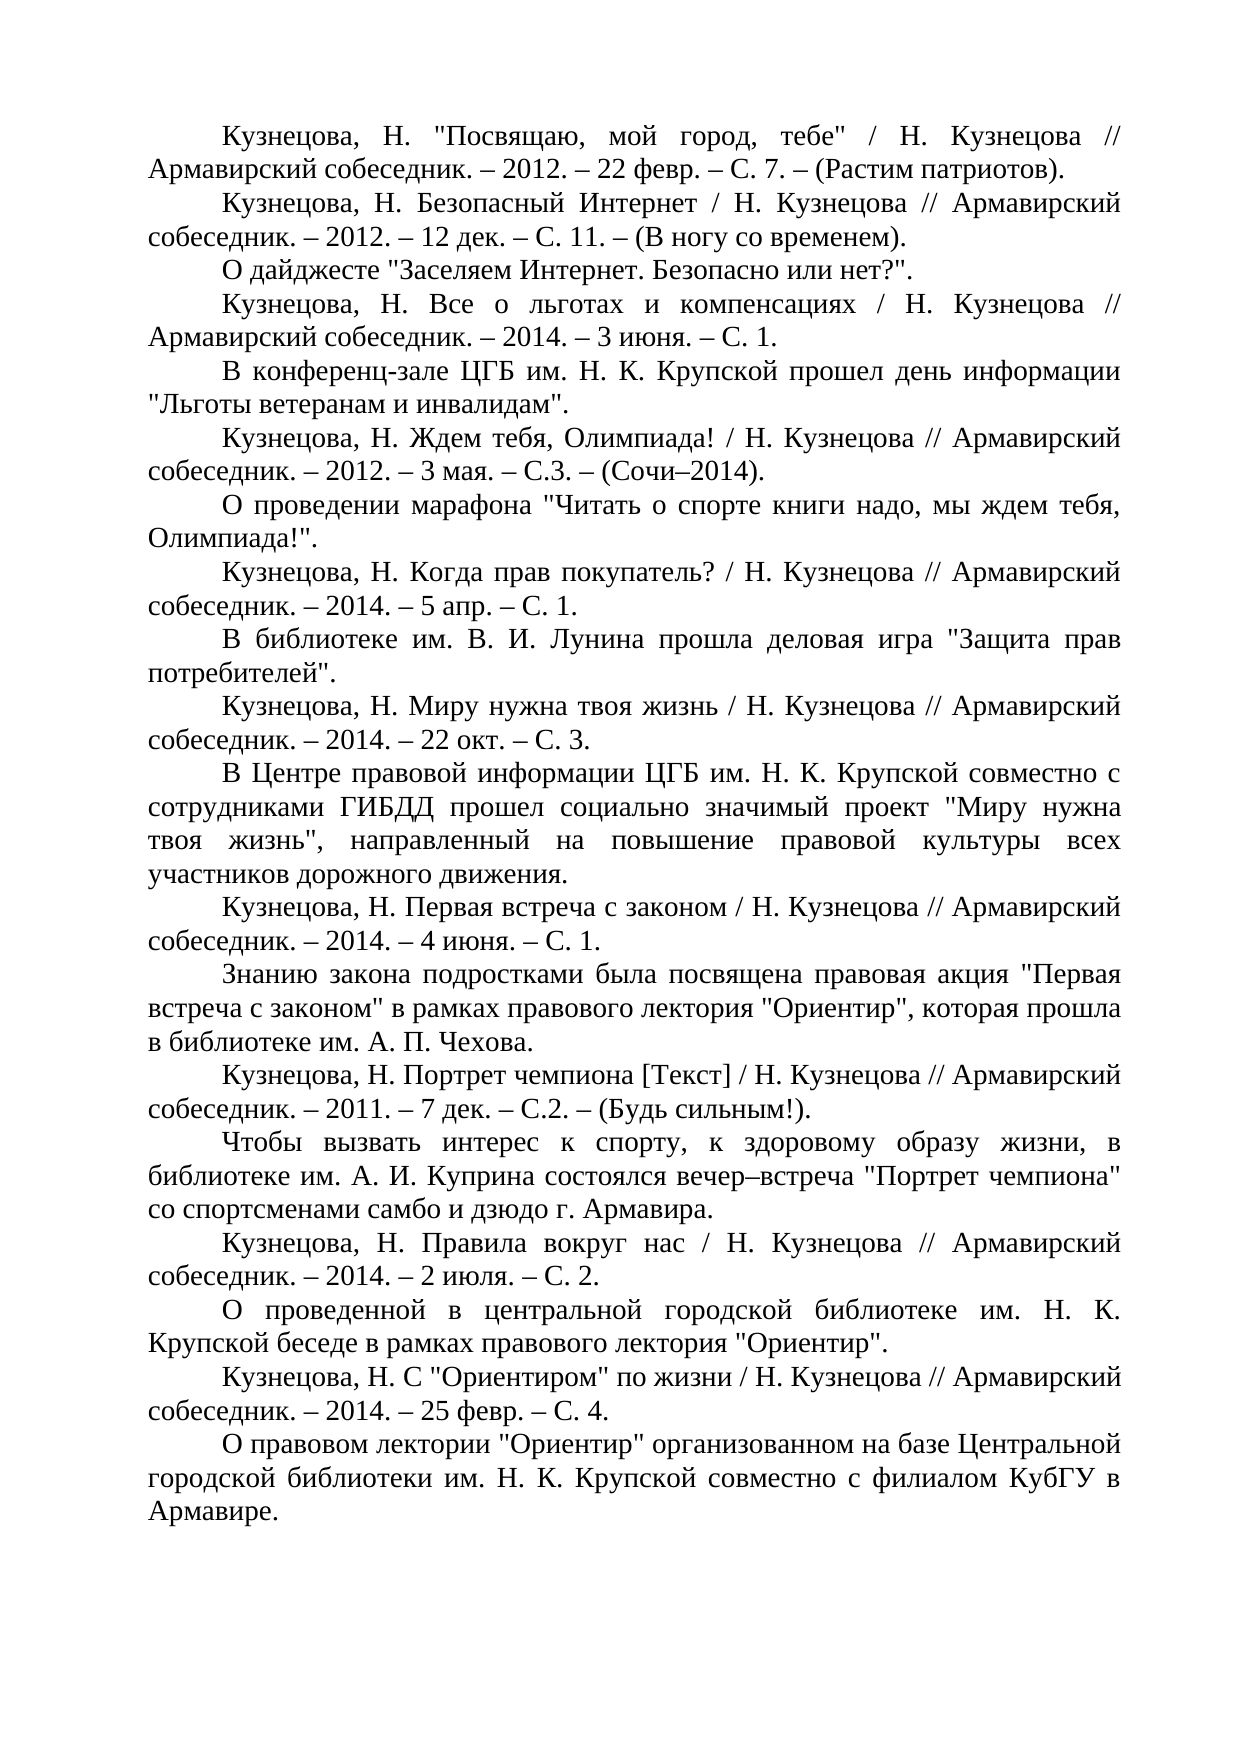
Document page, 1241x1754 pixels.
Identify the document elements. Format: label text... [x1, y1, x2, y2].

text Чтобы вызвать интерес к спорту, к здоровому образу жизни, в библиотеке им. А. И. Куприна состоялся вечер–встреча "Портрет чемпиона" со спортсменами самбо и дзюдо г. Армавира. [148, 1124, 1122, 1225]
text Кузнецова, Н. С "Ориентиром" по жизни / Н. Кузнецова // Армавирский собеседник. – 2014. – 25 февр. – С. 4. [148, 1359, 1122, 1426]
text Кузнецова, Н. Портрет чемпиона [Текст] / Н. Кузнецова // Армавирский собеседник. – 2011. – 7 дек. – С.2. – (Будь сильным!). [148, 1057, 1122, 1124]
text Кузнецова, Н. Безопасный Интернет / Н. Кузнецова // Армавирский собеседник. – 2012. – 12 дек. – С. 11. – (В ногу со временем). [148, 185, 1122, 252]
text В Центре правовой информации ЦГБ им. Н. К. Крупской совместно с сотрудниками ГИБДД прошел социально значимый проект "Миру нужна твоя жизнь", направленный на повышение правовой культуры всех участников дорожного движения. [148, 755, 1122, 889]
text Кузнецова, Н. "Посвящаю, мой город, тебе" / Н. Кузнецова // Армавирский собеседник. – 2012. – 22 февр. – С. 7. – (Растим патриотов). [148, 118, 1122, 185]
text Кузнецова, Н. Миру нужна твоя жизнь / Н. Кузнецова // Армавирский собеседник. – 2014. – 22 окт. – С. 3. [148, 688, 1122, 755]
text Кузнецова, Н. Все о льготах и компенсациях / Н. Кузнецова // Армавирский собеседник. – 2014. – 3 июня. – С. 1. [148, 286, 1122, 353]
text В библиотеке им. В. И. Лунина прошла деловая игра "Защита прав потребителей". [148, 621, 1122, 688]
text Кузнецова, Н. Когда прав покупатель? / Н. Кузнецова // Армавирский собеседник. – 2014. – 5 апр. – С. 1. [148, 554, 1122, 621]
text О дайджесте "Заселяем Интернет. Безопасно или нет?". [148, 252, 1122, 286]
text О проведении марафона "Читать о спорте книги надо, мы ждем тебя, Олимпиада!". [148, 487, 1122, 554]
text О проведенной в центральной городской библиотеке им. Н. К. Крупской беседе в рамках правового лектория "Ориентир". [148, 1292, 1122, 1359]
text Знанию закона подростками была посвящена правовая акция "Первая встреча с законом" в рамках правового лектория "Ориентир", которая прошла в библиотеке им. А. П. Чехова. [148, 957, 1122, 1057]
text Кузнецова, Н. Первая встреча с законом / Н. Кузнецова // Армавирский собеседник. – 2014. – 4 июня. – С. 1. [148, 889, 1122, 957]
text В конференц-зале ЦГБ им. Н. К. Крупской прошел день информации "Льготы ветеранам и инвалидам". [148, 353, 1122, 420]
text Кузнецова, Н. Ждем тебя, Олимпиада! / Н. Кузнецова // Армавирский собеседник. – 2012. – 3 мая. – С.3. – (Сочи–2014). [148, 420, 1122, 487]
text О правовом лектории "Ориентир" организованном на базе Центральной городской библиотеки им. Н. К. Крупской совместно с филиалом КубГУ в Армавире. [148, 1426, 1122, 1527]
text Кузнецова, Н. Правила вокруг нас / Н. Кузнецова // Армавирский собеседник. – 2014. – 2 июля. – С. 2. [148, 1225, 1122, 1292]
